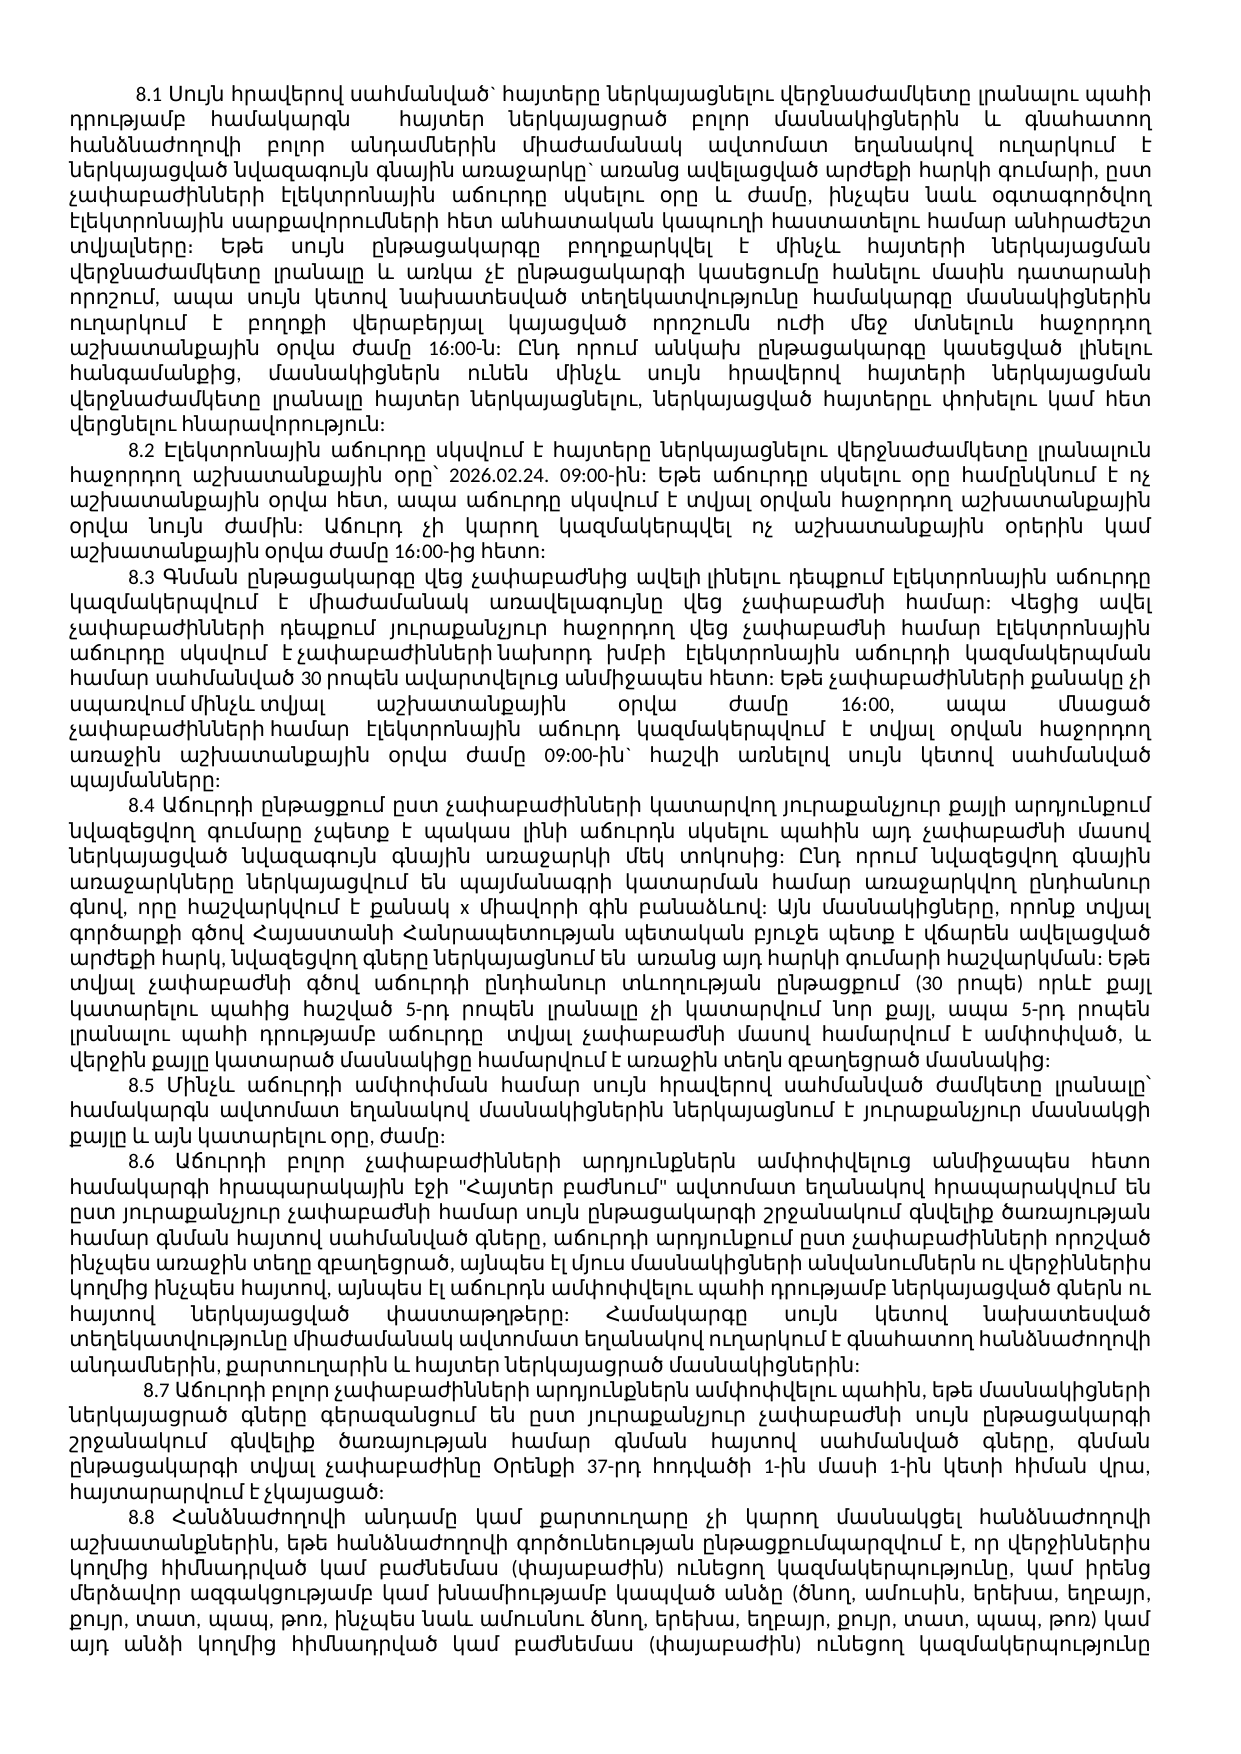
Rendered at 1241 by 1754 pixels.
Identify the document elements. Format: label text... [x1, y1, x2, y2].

text 8.6 Աճուրդի բոլոր չափաբաժինների արդյունքներն ամփոփվելուց անմիջապես հետո համակարգի հրապարակային էջի "Հայտեր բաժնում" ավտոմատ եղանակով հրապարակվում են ըստ յուրաքանչյուր չափաբաժնի համար սույն ընթացակարգի շրջանակում գնվելիք ծառայության համար գնման հայտով սահմանված գները, աճուրդի արդյունքում ըստ չափաբաժինների որոշված ինչպես առաջին տեղը զբաղեցրած, այնպես էլ մյուս մասնակիցների անվանումներն ու վերջիններիս կողմից ինչպես հայտով, այնպես էլ աճուրդն ամփոփվելու պահի դրությամբ ներկայացված գներն ու հայտով ներկայացված փաստաթղթերը: Համակարգը սույն կետով նախատեսված տեղեկատվությունը միաժամանակ ավտոմատ եղանակով ուղարկում է գնահատող հանձնաժողովի անդամներին, քարտուղարին և հայտեր ներկայացրած մասնակիցներին: [69, 1148, 1152, 1377]
text 8.1 Սույն հրավերով սահմանված` հայտերը ներկայացնելու վերջնաժամկետը լրանալու պահի դրությամբ համակարգն հայտեր ներկայացրած բոլոր մասնակիցներին և գնահատող հանձնաժողովի բոլոր անդամներին միաժամանակ ավտոմատ եղանակով ուղարկում է ներկայացված նվազագույն գնային առաջարկը` առանց ավելացված արժեքի հարկի գումարի, ըստ չափաբաժինների էլեկտրոնային աճուրդը սկսելու օրը և ժամը, ինչպես նաև օգտագործվող էլեկտրոնային սարքավորումների հետ անհատական կապուղի հաստատելու համար անհրաժեշտ տվյալները։ Եթե սույն ընթացակարգը բողոքարկվել է մինչև հայտերի ներկայացման վերջնաժամկետը լրանալը և առկա չէ ընթացակարգի կասեցումը հանելու մասին դատարանի որոշում, ապա սույն կետով նախատեսված տեղեկատվությունը համակարգը մասնակիցներին ուղարկում է բողոքի վերաբերյալ կայացված որոշումն ուժի մեջ մտնելուն հաջորդող աշխատանքային օրվա ժամը 16:00-ն: Ընդ որում անկախ ընթացակարգը կասեցված լինելու հանգամանքից, մասնակիցներն ունեն մինչև սույն հրավերով հայտերի ներկայացման վերջնաժամկետը լրանալը հայտեր ներկայացնելու, ներկայացված հայտերըւ փոխելու կամ հետ վերցնելու հնարավորություն: [69, 81, 1152, 437]
text 8.7 Աճուրդի բոլոր չափաբաժինների արդյունքներն ամփոփվելու պահին, եթե մասնակիցների ներկայացրած գները գերազանցում են ըստ յուրաքանչյուր չափաբաժնի սույն ընթացակարգի շրջանակում գնվելիք ծառայության համար գնման հայտով սահմանված գները, գնման ընթացակարգի տվյալ չափաբաժինը Օրենքի 37-րդ հոդվածի 1-ին մասի 1-ին կետի հիման վրա, հայտարարվում է չկայացած: [69, 1377, 1152, 1504]
text 8.2 Էլեկտրոնային աճուրդը սկսվում է հայտերը ներկայացնելու վերջնաժամկետը լրանալուն հաջորդող աշխատանքային օրը՝ 2026.02.24. 09:00 -ին: Եթե աճուրդը սկսելու օրը համընկնում է ոչ աշխատանքային օրվա հետ, ապա աճուրդը սկսվում է տվյալ օրվան հաջորդող աշխատանքային օրվա նույն ժամին: Աճուրդ չի կարող կազմակերպվել ոչ աշխատանքային օրերին կամ աշխատանքային օրվա ժամը 16։00-ից հետո: [69, 437, 1152, 564]
text 8.3 Գնման ընթացակարգը վեց չափաբաժնից ավելի լինելու դեպքում էլեկտրոնային աճուրդը կազմակերպվում է միաժամանակ առավելագույնը վեց չափաբաժնի համար: Վեցից ավել չափաբաժինների դեպքում յուրաքանչյուր հաջորդող վեց չափաբաժնի համար էլեկտրոնային աճուրդը սկսվում է չափաբաժինների նախորդ խմբի էլեկտրոնային աճուրդի կազմակերպման համար սահմանված 30 րոպեն ավարտվելուց անմիջապես հետո: Եթե չափաբաժինների քանակը չի սպառվում մինչև տվյալ աշխատանքային օրվա ժամը 16։00, ապա մնացած չափաբաժինների համար էլեկտրոնային աճուրդ կազմակերպվում է տվյալ օրվան հաջորդող առաջին աշխատանքային օրվա ժամը 09:00-ին` հաշվի առնելով սույն կետով սահմանված պայմանները: [69, 564, 1152, 793]
text 8.4 Աճուրդի ընթացքում ըստ չափաբաժինների կատարվող յուրաքանչյուր քայլի արդյունքում նվազեցվող գումարը չպետք է պակաս լինի աճուրդն սկսելու պահին այդ չափաբաժնի մասով ներկայացված նվազագույն գնային առաջարկի մեկ տոկոսից: Ընդ որում նվազեցվող գնային առաջարկները ներկայացվում են պայմանագրի կատարման համար առաջարկվող ընդհանուր գնով, որը հաշվարկվում է քանակ x միավորի գին բանաձևով: Այն մասնակիցները, որոնք տվյալ գործարքի գծով Հայաստանի Հանրապետության պետական բյուջե պետք է վճարեն ավելացված արժեքի հարկ, նվազեցվող գները ներկայացնում են առանց այդ հարկի գումարի հաշվարկման: Եթե տվյալ չափաբաժնի գծով աճուրդի ընդհանուր տևողության ընթացքում (30 րոպե) որևէ քայլ կատարելու պահից հաշված 5-րդ րոպեն լրանալը չի կատարվում նոր քայլ, ապա 5-րդ րոպեն լրանալու պահի դրությամբ աճուրդը տվյալ չափաբաժնի մասով համարվում է ամփոփված, և վերջին քայլը կատարած մասնակիցը համարվում է առաջին տեղն զբաղեցրած մասնակից: [69, 793, 1152, 1072]
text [69, 1504, 1152, 1657]
text 8.5 Մինչև աճուրդի ամփոփման համար սույն հրավերով սահմանված ժամկետը լրանալը՝ համակարգն ավտոմատ եղանակով մասնակիցներին ներկայացնում է յուրաքանչյուր մասնակցի քայլը և այն կատարելու օրը, ժամը: [69, 1072, 1152, 1148]
